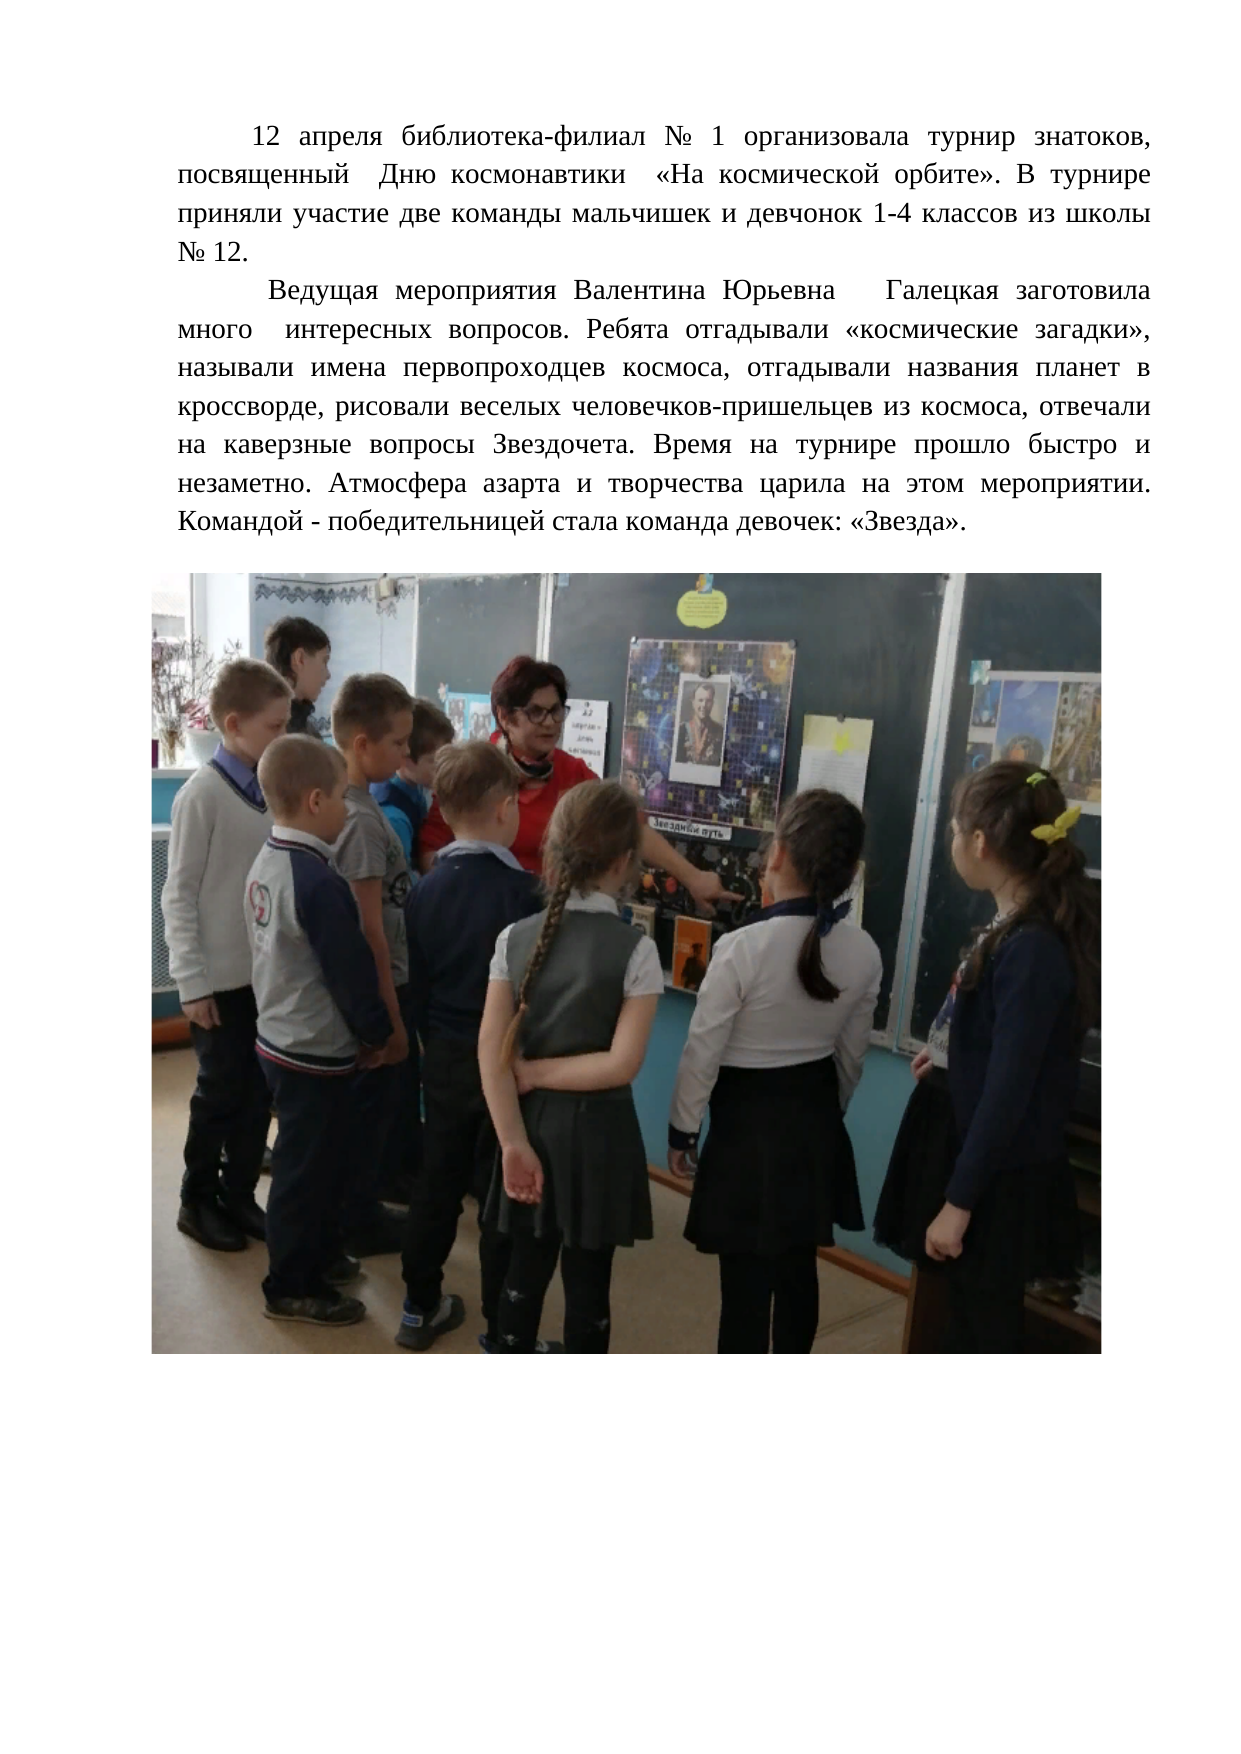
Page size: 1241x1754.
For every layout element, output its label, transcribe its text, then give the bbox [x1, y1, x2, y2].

text Ведущая мероприятия Валентина Юрьевна Галецкая заготовила много интересных вопросов. Ребята отгадывали «космические загадки», называли имена первопроходцев космоса, отгадывали названия планет в кроссворде, рисовали веселых человечков-пришельцев из космоса, отвечали на каверзные вопросы Звездочета. Время на турнире прошло быстро и незаметно. Атмосфера азарта и творчества царила на этом мероприятии. Командой - победительницей стала команда девочек: «Звезда». [177, 272, 1152, 537]
picture [151, 573, 1102, 1354]
text 12 апреля библиотека-филиал № 1 организовала турнир знатоков, посвященный Дню космонавтики «На космической орбите». В турнире приняли участие две команды мальчишек и девчонок 1-4 классов из школы № 12. [177, 118, 1152, 267]
